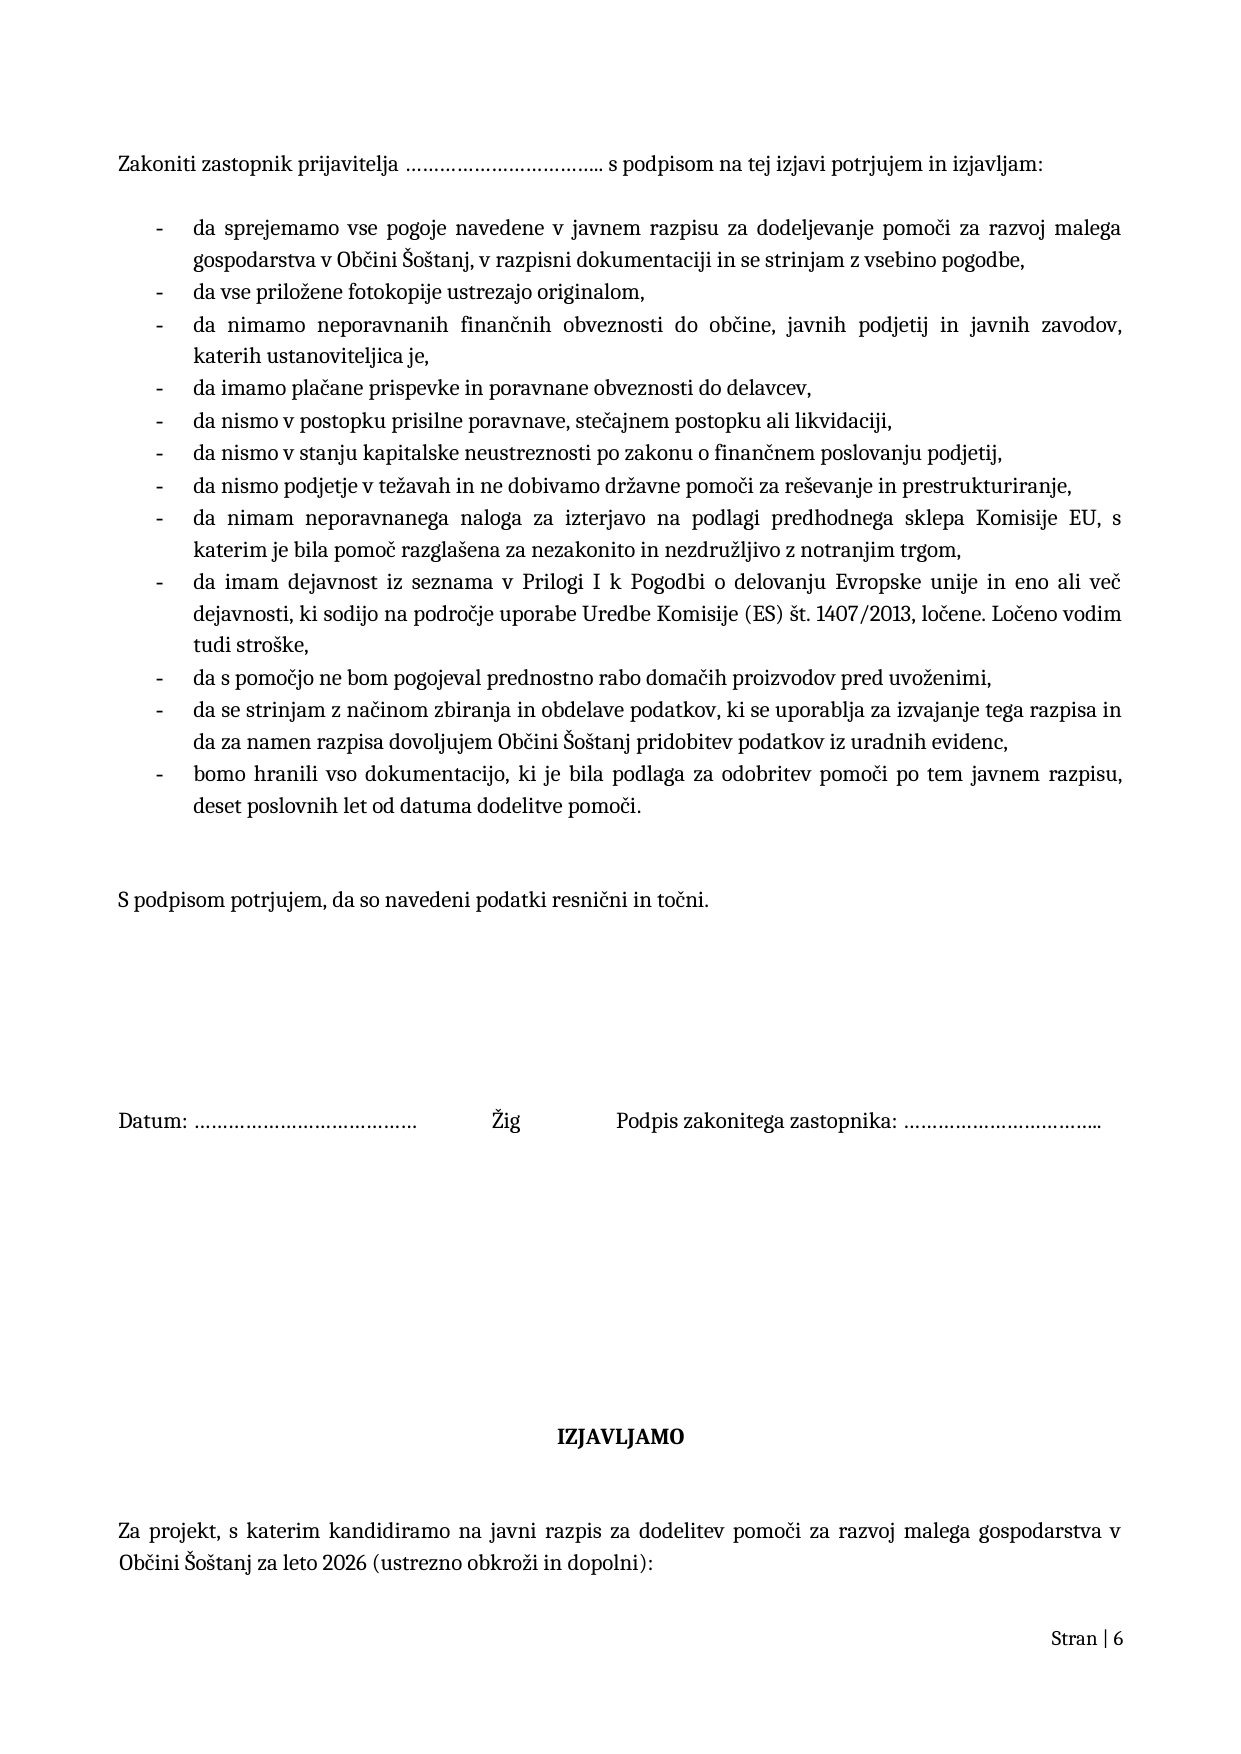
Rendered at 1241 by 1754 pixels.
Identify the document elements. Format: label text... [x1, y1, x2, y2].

list da nismo podjetje v težavah in ne dobivamo državne pomoči za reševanje in prestrukturiranje, [156, 472, 1123, 499]
text S podpisom potrjujem, da so navedeni podatki resnični in točni. [118, 887, 1123, 913]
list da nismo v stanju kapitalske neustreznosti po zakonu o finančnem poslovanju podjetij, [156, 439, 1123, 467]
list da vse priložene fotokopije ustrezajo originalom, [156, 278, 1123, 305]
list da nimamo neporavnanih finančnih obveznosti do občine, javnih podjetij in javnih zavodov, katerih ustanoviteljica je, [156, 311, 1123, 369]
list da sprejemamo vse pogoje navedene v javnem razpisu za dodeljevanje pomoči za razvoj malega gospodarstva v Občini Šoštanj, v razpisni dokumentaciji in se strinjam z vsebino pogodbe, [156, 214, 1123, 273]
list da se strinjam z načinom zbiranja in obdelave podatkov, ki se uporablja za izvajanje tega razpisa in da za namen razpisa dovoljujem Občini Šoštanj pridobitev podatkov iz uradnih evidenc, [156, 696, 1123, 755]
text Za projekt, s katerim kandidiramo na javni razpis za dodelitev pomoči za razvoj malega gospodarstva v Občini Šoštanj za leto 2026 (ustrezno obkroži in dopolni): [118, 1518, 1123, 1576]
list bomo hranili vso dokumentacijo, ki je bila podlaga za odobritev pomoči po tem javnem razpisu, deset poslovnih let od datuma dodelitve pomoči. [156, 760, 1123, 819]
list da nimam neporavnanega naloga za izterjavo na podlagi predhodnega sklepa Komisije EU, s katerim je bila pomoč razglašena za nezakonito in nezdružljivo z notranjim trgom, [156, 504, 1123, 563]
text Zakoniti zastopnik prijavitelja …………………………….. s podpisom na tej izjavi potrjujem in izjavljam: [118, 151, 1123, 177]
list da imam dejavnost iz seznama v Prilogi I k Pogodbi o delovanju Evropske unije in eno ali več dejavnosti, ki sodijo na področje uporabe Uredbe Komisije (ES) št. 1407/2013, ločene. Ločeno vodim tudi stroške, [156, 568, 1123, 658]
text IZJAVLJAMO [118, 1424, 1123, 1450]
list da imamo plačane prispevke in poravnane obveznosti do delavcev, [156, 374, 1123, 402]
list da nismo v postopku prisilne poravnave, stečajnem postopku ali likvidaciji, [156, 407, 1123, 434]
list da s pomočjo ne bom pogojeval prednostno rabo domačih proizvodov pred uvoženimi, [156, 664, 1123, 691]
text Datum: ………………………………… Žig Podpis zakonitega zastopnika: …………………………….. [118, 1108, 1123, 1134]
